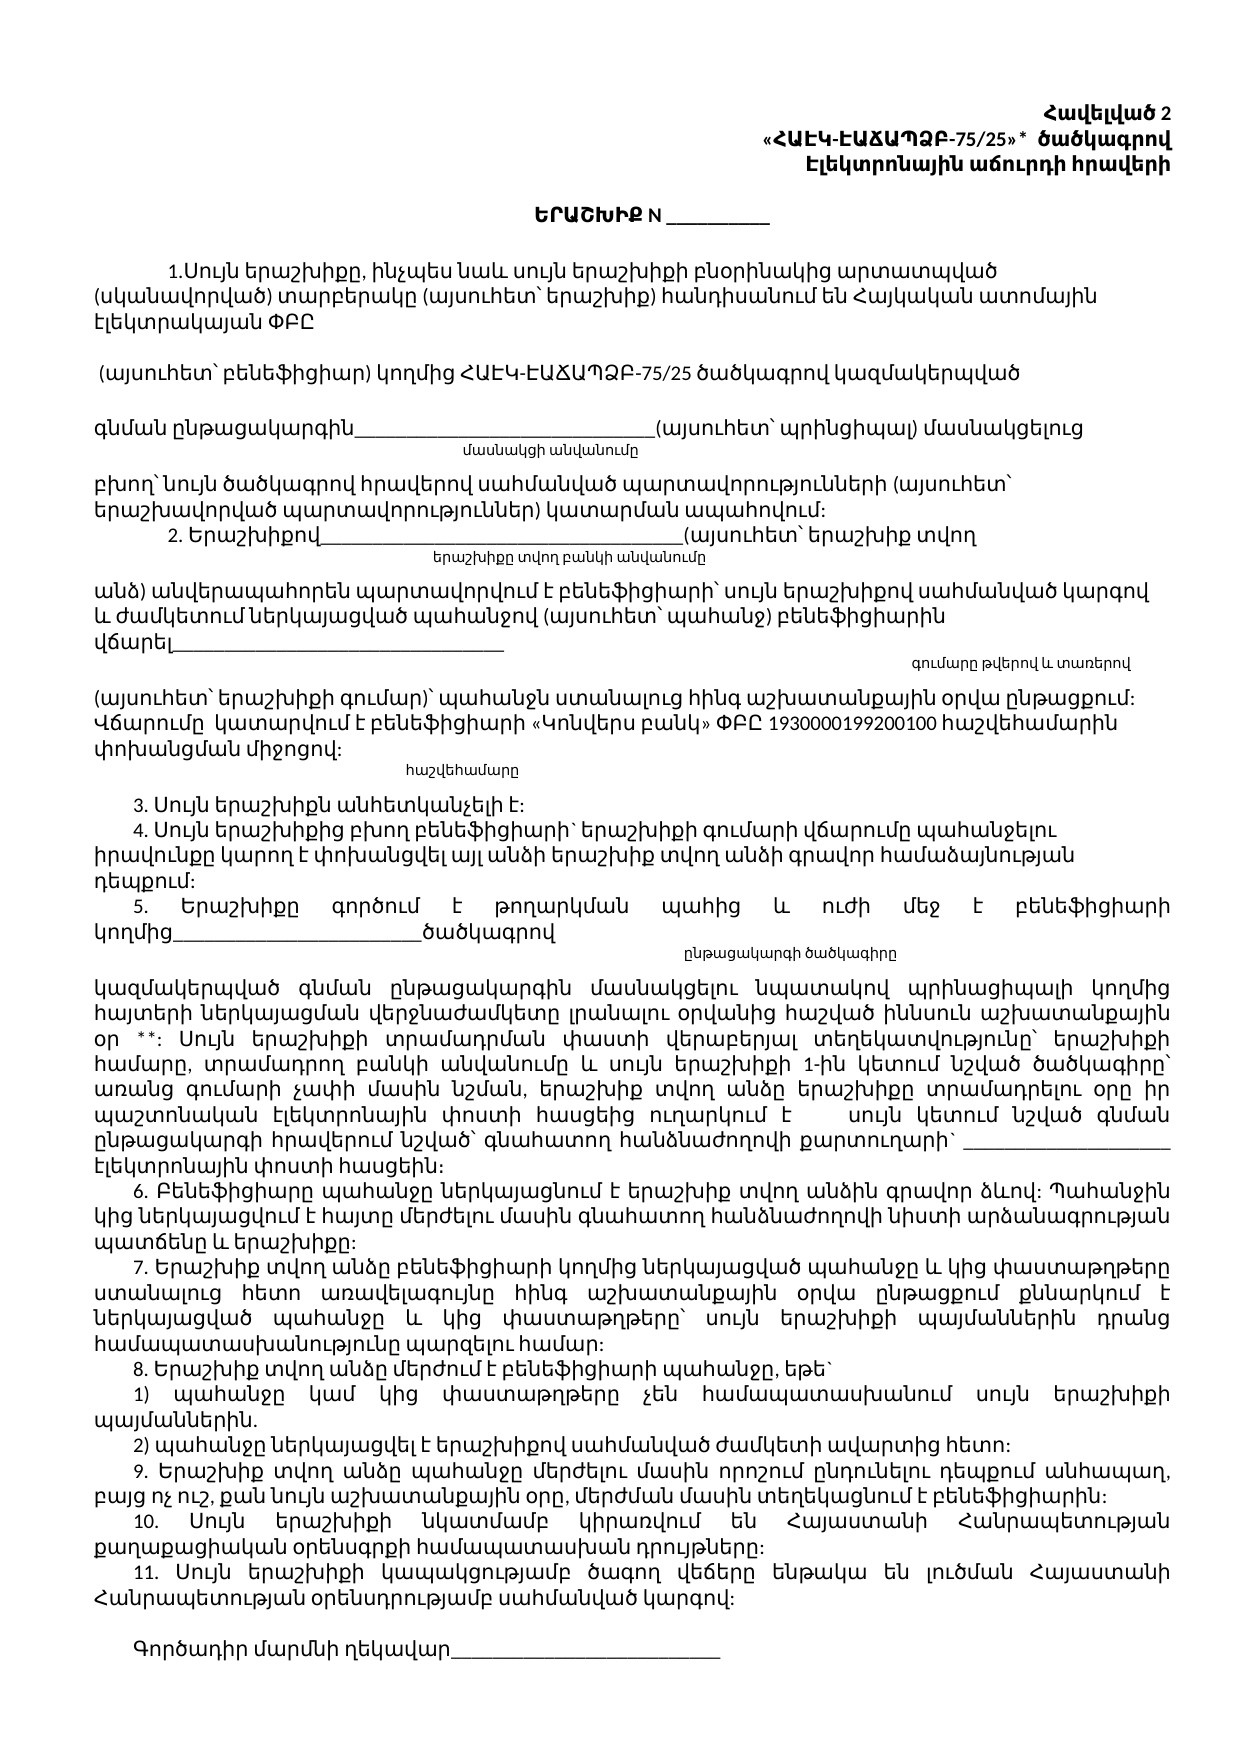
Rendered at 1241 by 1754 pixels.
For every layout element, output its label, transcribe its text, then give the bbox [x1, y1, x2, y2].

text ընթացակարգի ծածկագիրը [610, 944, 1171, 975]
text (այսուհետ՝ բենեֆիցիար) կողմից ՀԱԷԿ-ԷԱՃԱՊՁԲ-75/25 ծածկագրով կազմակերպված [94, 360, 1171, 416]
text գումարը թվերով և տառերով [831, 654, 1171, 685]
text գնման ընթացակարգին_____________________________(այսուհետ՝ պրինցիպալ) մասնակցելուց [94, 416, 1171, 441]
text 7. Երաշխիք տվող անձը բենեֆիցիարի կողմից ներկայացված պահանջը և կից փաստաթղթերը ստանալուց հետո առավելագույնը հինգ աշխատանքային օրվա ընթացքում քննարկում է ներկայացված պահանջը և կից փաստաթղթերը՝ սույն երաշխիքի պայմաններին դրանց համապատասխանությունը պարզելու համար: [94, 1254, 1171, 1356]
text Հավելված 2 [94, 100, 1171, 126]
text 2) պահանջը ներկայացվել է երաշխիքով սահմանված ժամկետի ավարտից հետո: [94, 1432, 1171, 1458]
text «ՀԱԷԿ-ԷԱՃԱՊՁԲ-75/25»* ծածկագրով [94, 126, 1171, 151]
text 1) պահանջը կամ կից փաստաթղթերը չեն համապատասխանում սույն երաշխիքի պայմաններին. [94, 1382, 1171, 1432]
text անձ) անվերապահորեն պարտավորվում է բենեֆիցիարի՝ սույն երաշխիքով սահմանված կարգով և ժամկետում ներկայացված պահանջով (այսուհետ՝ պահանջ) բենեֆիցիարին վճարել________________________________ [94, 578, 1171, 654]
text 9. Երաշխիք տվող անձը պահանջը մերժելու մասին որոշում ընդունելու դեպքում անհապաղ, բայց ոչ ուշ, քան նույն աշխատանքային օրը, մերժման մասին տեղեկացնում է բենեֆիցիարին: [94, 1458, 1171, 1509]
text 8. Երաշխիք տվող անձը մերժում է բենեֆիցիարի պահանջը, եթե` [94, 1356, 1171, 1382]
text 1.Սույն երաշխիքը, ինչպես նաև սույն երաշխիքի բնօրինակից արտատպված (սկանավորված) տարբերակը (այսուհետ՝ երաշխիք) հանդիսանում են Հայկական ատոմային էլեկտրակայան ՓԲԸ [94, 258, 1171, 334]
text հաշվեհամարը [94, 761, 1171, 792]
text բխող՝ նույն ծածկագրով հրավերով սահմանված պարտավորությունների (այսուհետ՝ երաշխավորված պարտավորություններ) կատարման ապահովում: [94, 472, 1171, 522]
text 4. Սույն երաշխիքից բխող բենեֆիցիարի` երաշխիքի գումարի վճարումը պահանջելու իրավունքը կարող է փոխանցվել այլ անձի երաշխիք տվող անձի գրավոր համաձայնության դեպքում: [94, 817, 1171, 893]
text 2. Երաշխիքով___________________________________(այսուհետ՝ երաշխիք տվող [94, 522, 1171, 548]
text 11. Սույն երաշխիքի կապակցությամբ ծագող վեճերը ենթակա են լուծման Հայաստանի Հանրապետության օրենսդրությամբ սահմանված կարգով: [94, 1559, 1171, 1610]
text (այսուհետ՝ երաշխիքի գումար)՝ պահանջն ստանալուց հինգ աշխատանքային օրվա ընթացքում: Վճարումը կատարվում է բենեֆիցիարի «Կոնվերս բանկ» ՓԲԸ 1930000199200100 հաշվեհամարին փոխանցման միջոցով: [94, 685, 1171, 761]
text 3. Սույն երաշխիքն անհետկանչելի է: [94, 792, 1171, 817]
text երաշխիքը տվող բանկի անվանումը [94, 548, 1171, 578]
text 5. Երաշխիքը գործում է թողարկման պահից և ուժի մեջ է բենեֆիցիարի կողմից________________________ծածկագրով [94, 893, 1171, 944]
text 6. Բենեֆիցիարը պահանջը ներկայացնում է երաշխիք տվող անձին գրավոր ձևով: Պահանջին կից ներկայացվում է հայտը մերժելու մասին գնահատող հանձնաժողովի նիստի արձանագրության պատճենը և երաշխիքը: [94, 1178, 1171, 1254]
text Գործադիր մարմնի ղեկավար__________________________ [94, 1636, 1171, 1661]
text մասնակցի անվանումը [389, 441, 1171, 472]
text 10. Սույն երաշխիքի նկատմամբ կիրառվում են Հայաստանի Հանրապետության քաղաքացիական օրենսգրքի համապատասխան դրույթները: [94, 1509, 1171, 1559]
text ԵՐԱՇԽԻՔ N __________ [94, 202, 1171, 227]
text Էլեկտրոնային աճուրդի հրավերի [94, 151, 1171, 177]
text կազմակերպված գնման ընթացակարգին մասնակցելու նպատակով պրինացիպալի կողմից հայտերի ներկայացման վերջնաժամկետը լրանալու օրվանից հաշված իննսուն աշխատանքային օր **: Սույն երաշխիքի տրամադրման փաստի վերաբերյալ տեղեկատվությունը՝ երաշխիքի համարը, տրամադրող բանկի անվանումը և սույն երաշխիքի 1-ին կետում նշված ծածկագիրը՝ առանց գումարի չափի մասին նշման, երաշխիք տվող անձը երաշխիքը տրամադրելու օրը իր պաշտոնական էլեկտրոնային փոստի հասցեից ուղարկում է սույն կետում նշված գնման ընթացակարգի հրավերում նշված՝ գնահատող հանձնաժողովի քարտուղարի` ____________________ էլեկտրոնային փոստի հասցեին։ [94, 975, 1171, 1178]
